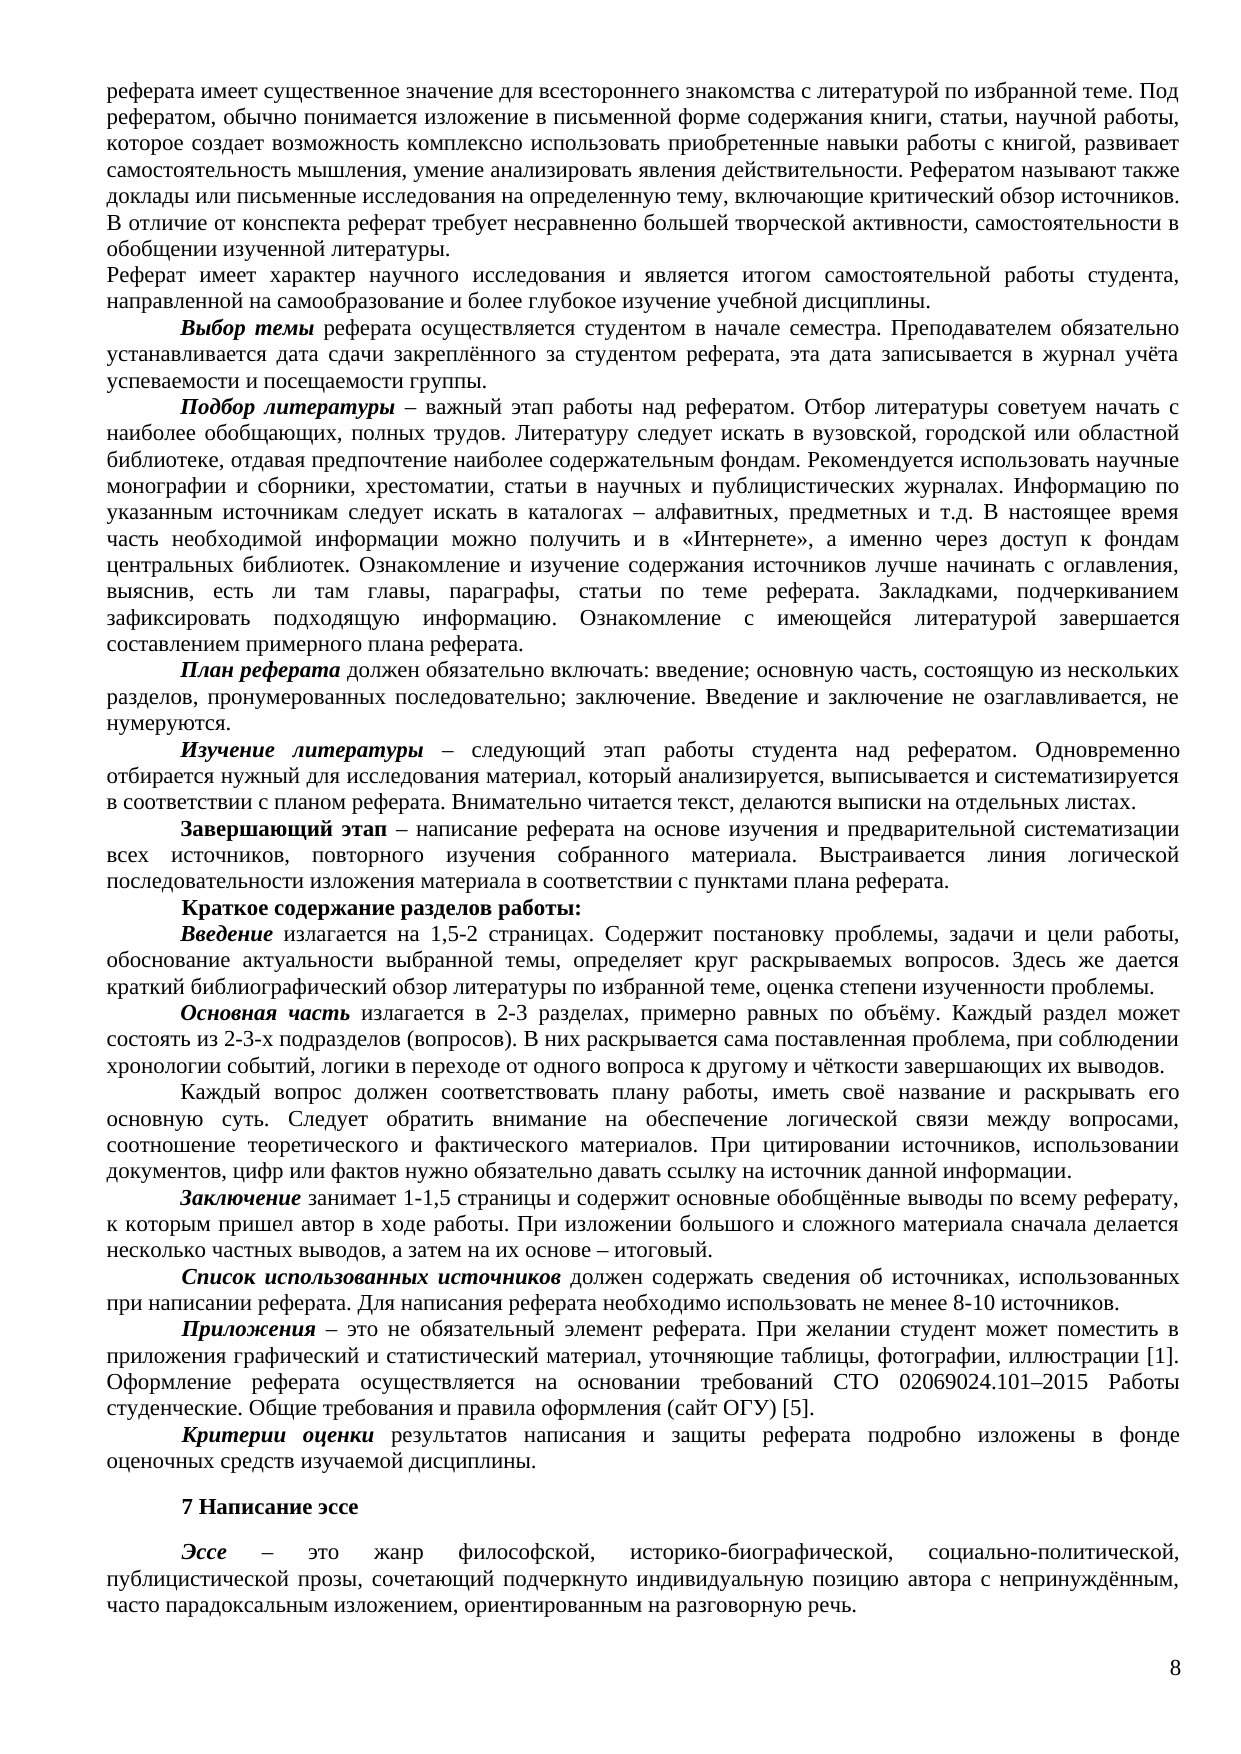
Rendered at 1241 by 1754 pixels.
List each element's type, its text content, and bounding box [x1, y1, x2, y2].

text Реферат имеет характер научного исследования и является итогом самостоятельной работы студента, направленной на самообразование и более глубокое изучение учебной дисциплины. [106, 261, 1181, 314]
text Основная часть излагается в 2-3 разделах, примерно равных по объёму. Каждый раздел может состоять из 2-3-х подразделов (вопросов). В них раскрывается сама поставленная проблема, при соблюдении хронологии событий, логики в переходе от одного вопроса к другому и чёткости завершающих их выводов. [106, 999, 1181, 1078]
text Каждый вопрос должен соответствовать плану работы, иметь своё название и раскрывать его основную суть. Следует обратить внимание на обеспечение логической связи между вопросами, соотношение теоретического и фактического материалов. При цитировании источников, использовании документов, цифр или фактов нужно обязательно давать ссылку на источник данной информации. [106, 1078, 1181, 1184]
text Критерии оценки результатов написания и защиты реферата подробно изложены в фонде оценочных средств изучаемой дисциплины. [106, 1421, 1181, 1473]
text Завершающий этап – написание реферата на основе изучения и предварительной систематизации всех источников, повторного изучения собранного материала. Выстраивается линия логической последовательности изложения материала в соответствии с пунктами плана реферата. [106, 815, 1181, 894]
text Изучение литературы – следующий этап работы студента над рефератом. Одновременно отбирается нужный для исследования материал, который анализируется, выписывается и систематизируется в соответствии с планом реферата. Внимательно читается текст, делаются выписки на отдельных листах. [106, 736, 1181, 815]
text Заключение занимает 1-1,5 страницы и содержит основные обобщённые выводы по всему реферату, к которым пришел автор в ходе работы. При изложении большого и сложного материала сначала делается несколько частных выводов, а затем на их основе – итоговый. [106, 1184, 1181, 1263]
text Выбор темы реферата осуществляется студентом в начале семестра. Преподавателем обязательно устанавливается дата сдачи закреплённого за студентом реферата, эта дата записывается в журнал учёта успеваемости и посещаемости группы. [106, 314, 1181, 393]
subtitle 7 Написание эссе [106, 1493, 1181, 1519]
text Введение излагается на 1,5-2 страницах. Содержит постановку проблемы, задачи и цели работы, обоснование актуальности выбранной темы, определяет круг раскрываемых вопросов. Здесь же дается краткий библиографический обзор литературы по избранной теме, оценка степени изученности проблемы. [106, 920, 1181, 999]
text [106, 77, 1181, 261]
text Эссе – это жанр философской, историко-биографической, социально-политической, публицистической прозы, сочетающий подчеркнуто индивидуальную позицию автора с непринуждённым, часто парадоксальным изложением, ориентированным на разговорную речь. [106, 1538, 1181, 1617]
text Краткое содержание разделов работы: [106, 894, 1181, 920]
text Подбор литературы – важный этап работы над рефератом. Отбор литературы советуем начать с наиболее обобщающих, полных трудов. Литературу следует искать в вузовской, городской или областной библиотеке, отдавая предпочтение наиболее содержательным фондам. Рекомендуется использовать научные монографии и сборники, хрестоматии, статьи в научных и публицистических журналах. Информацию по указанным источникам следует искать в каталогах – алфавитных, предметных и т.д. В настоящее время часть необходимой информации можно получить и в «Интернете», а именно через доступ к фондам центральных библиотек. Ознакомление и изучение содержания источников лучше начинать с оглавления, выяснив, есть ли там главы, параграфы, статьи по теме реферата. Закладками, подчеркиванием зафиксировать подходящую информацию. Ознакомление с имеющейся литературой завершается составлением примерного плана реферата. [106, 393, 1181, 657]
text Список использованных источников должен содержать сведения об источниках, использованных при написании реферата. Для написания реферата необходимо использовать не менее 8-10 источников. [106, 1263, 1181, 1315]
text Приложения – это не обязательный элемент реферата. При желании студент может поместить в приложения графический и статистический материал, уточняющие таблицы, фотографии, иллюстрации [1]. Оформление реферата осуществляется на основании требований СТО 02069024.101–2015 Работы студенческие. Общие требования и правила оформления (сайт ОГУ) [5]. [106, 1315, 1181, 1421]
text План реферата должен обязательно включать: введение; основную часть, состоящую из нескольких разделов, пронумерованных последовательно; заключение. Введение и заключение не озаглавливается, не нумеруются. [106, 657, 1181, 736]
